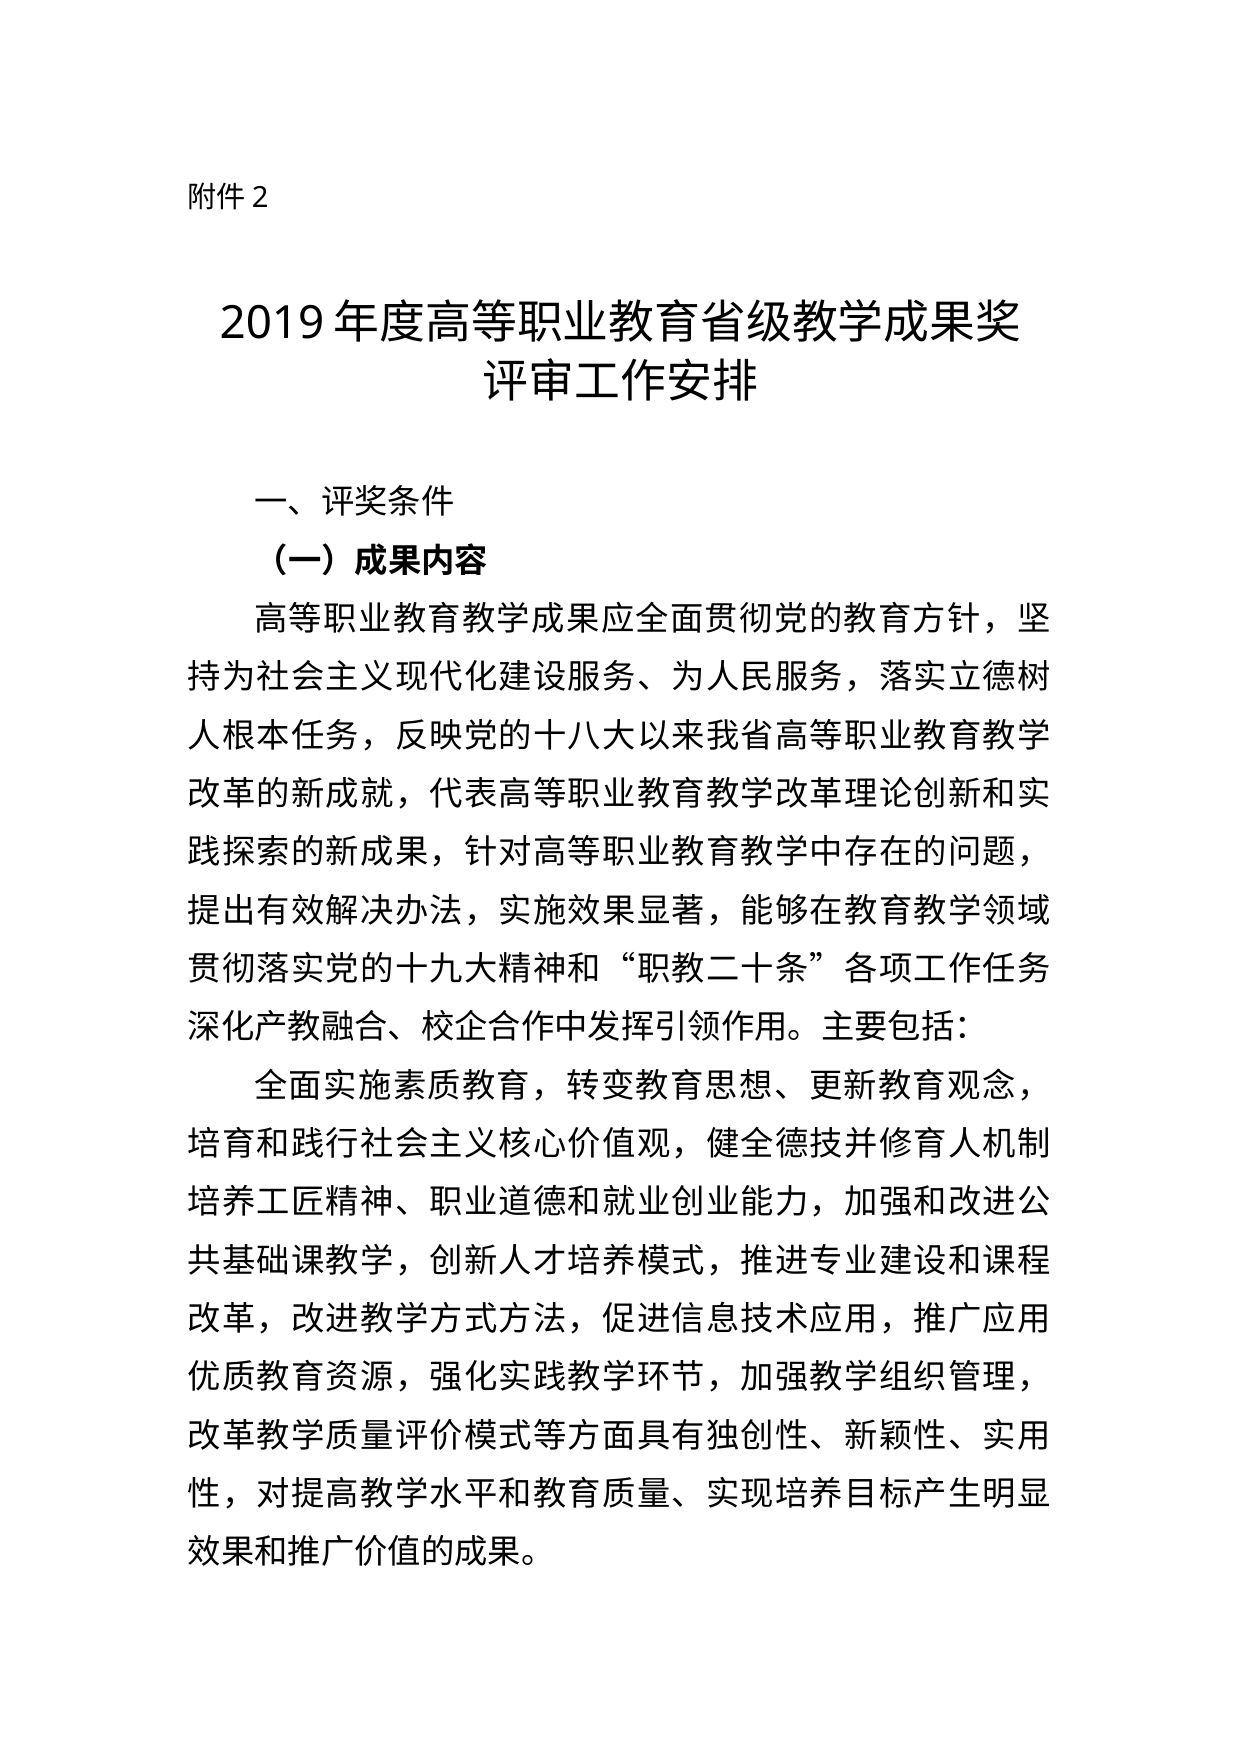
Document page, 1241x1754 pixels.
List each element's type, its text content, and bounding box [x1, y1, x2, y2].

text 附件2 [187, 162, 1053, 227]
text 2019年度高等职业教育省级教学成果奖 [187, 292, 1053, 350]
text 评审工作安排 [187, 350, 1053, 409]
text 一、评奖条件 [187, 467, 1053, 525]
text 高等职业教育教学成果应全面贯彻党的教育方针，坚持为社会主义现代化建设服务、为人民服务，落实立德树人根本任务，反映党的十八大以来我省高等职业教育教学改革的新成就，代表高等职业教育教学改革理论创新和实践探索的新成果，针对高等职业教育教学中存在的问题，提出有效解决办法，实施效果显著，能够在教育教学领域贯彻落实党的十九大精神和“职教二十条”各项工作任务，深化产教融合、校企合作中发挥引领作用。主要包括： [187, 584, 1053, 1050]
text （一）成果内容 [187, 525, 1053, 584]
text 全面实施素质教育，转变教育思想、更新教育观念，培育和践行社会主义核心价值观，健全德技并修育人机制，培养工匠精神、职业道德和就业创业能力，加强和改进公共基础课教学，创新人才培养模式，推进专业建设和课程改革，改进教学方式方法，促进信息技术应用，推广应用优质教育资源，强化实践教学环节，加强教学组织管理，改革教学质量评价模式等方面具有独创性、新颖性、实用性，对提高教学水平和教育质量、实现培养目标产生明显效果和推广价值的成果。 [187, 1050, 1053, 1575]
